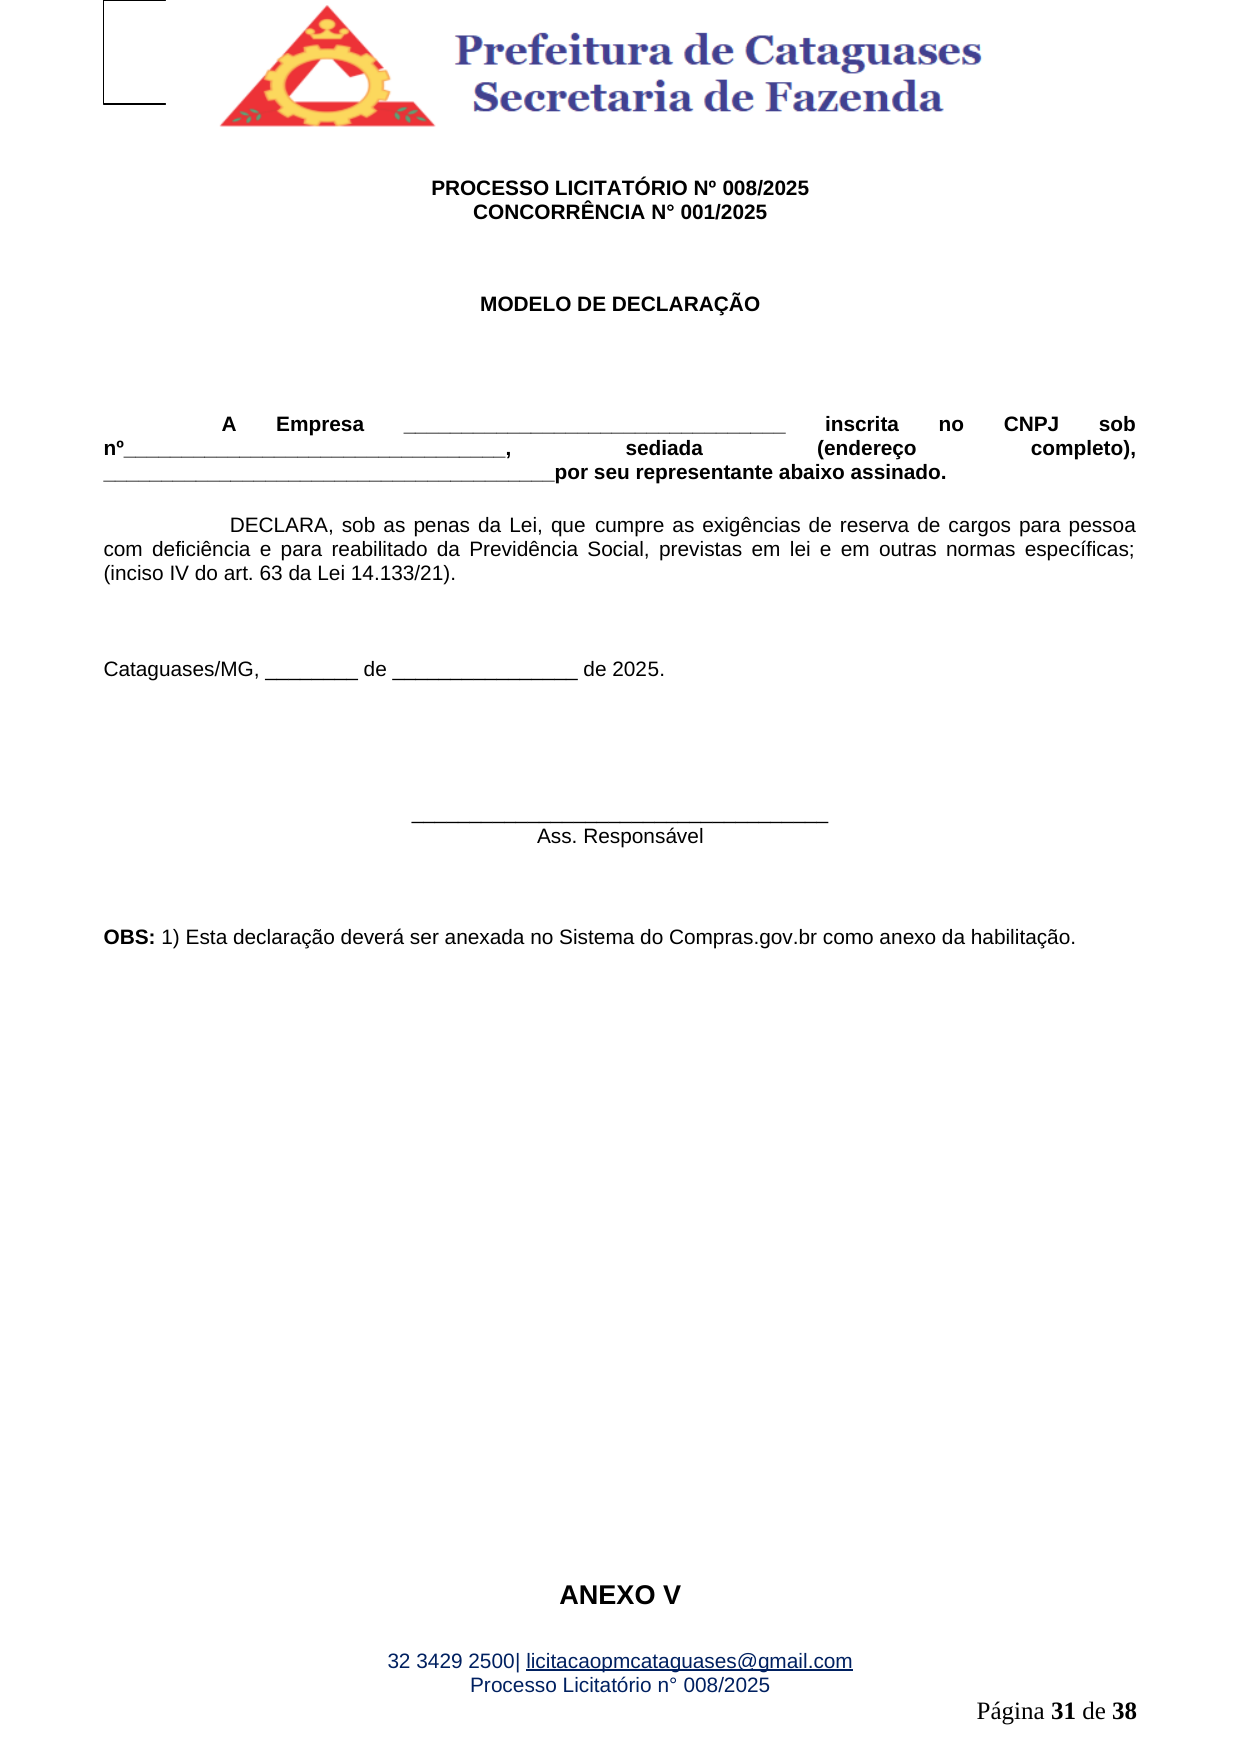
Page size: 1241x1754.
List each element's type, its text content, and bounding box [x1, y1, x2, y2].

text ANEXO V [103, 1579, 1137, 1610]
text CONCORRÊNCIA N° 001/2025 [103, 200, 1137, 224]
picture [165, 0, 1075, 148]
text A Empresa _________________________________ inscrita no CNPJ sob nº_________________________________, sediada (endereço completo), _______________________________________por seu representante abaixo assinado. [103, 412, 1137, 484]
text Ass. Responsável [103, 824, 1137, 848]
text DECLARA, sob as penas da Lei, que cumpre as exigências de reserva de cargos para pessoa com deficiência e para reabilitado da Previdência Social, previstas em lei e em outras normas específicas; (inciso IV do art. 63 da Lei 14.133/21). [103, 513, 1137, 584]
text ____________________________________ [103, 800, 1137, 824]
text Cataguases/MG, ________ de ________________ de 2025. [103, 656, 1137, 680]
text MODELO DE DECLARAÇÃO [103, 292, 1137, 316]
text PROCESSO LICITATÓRIO Nº 008/2025 [103, 176, 1137, 200]
text OBS: 1) Esta declaração deverá ser anexada no Sistema do Compras.gov.br como anexo da habilitação. [103, 925, 1137, 949]
